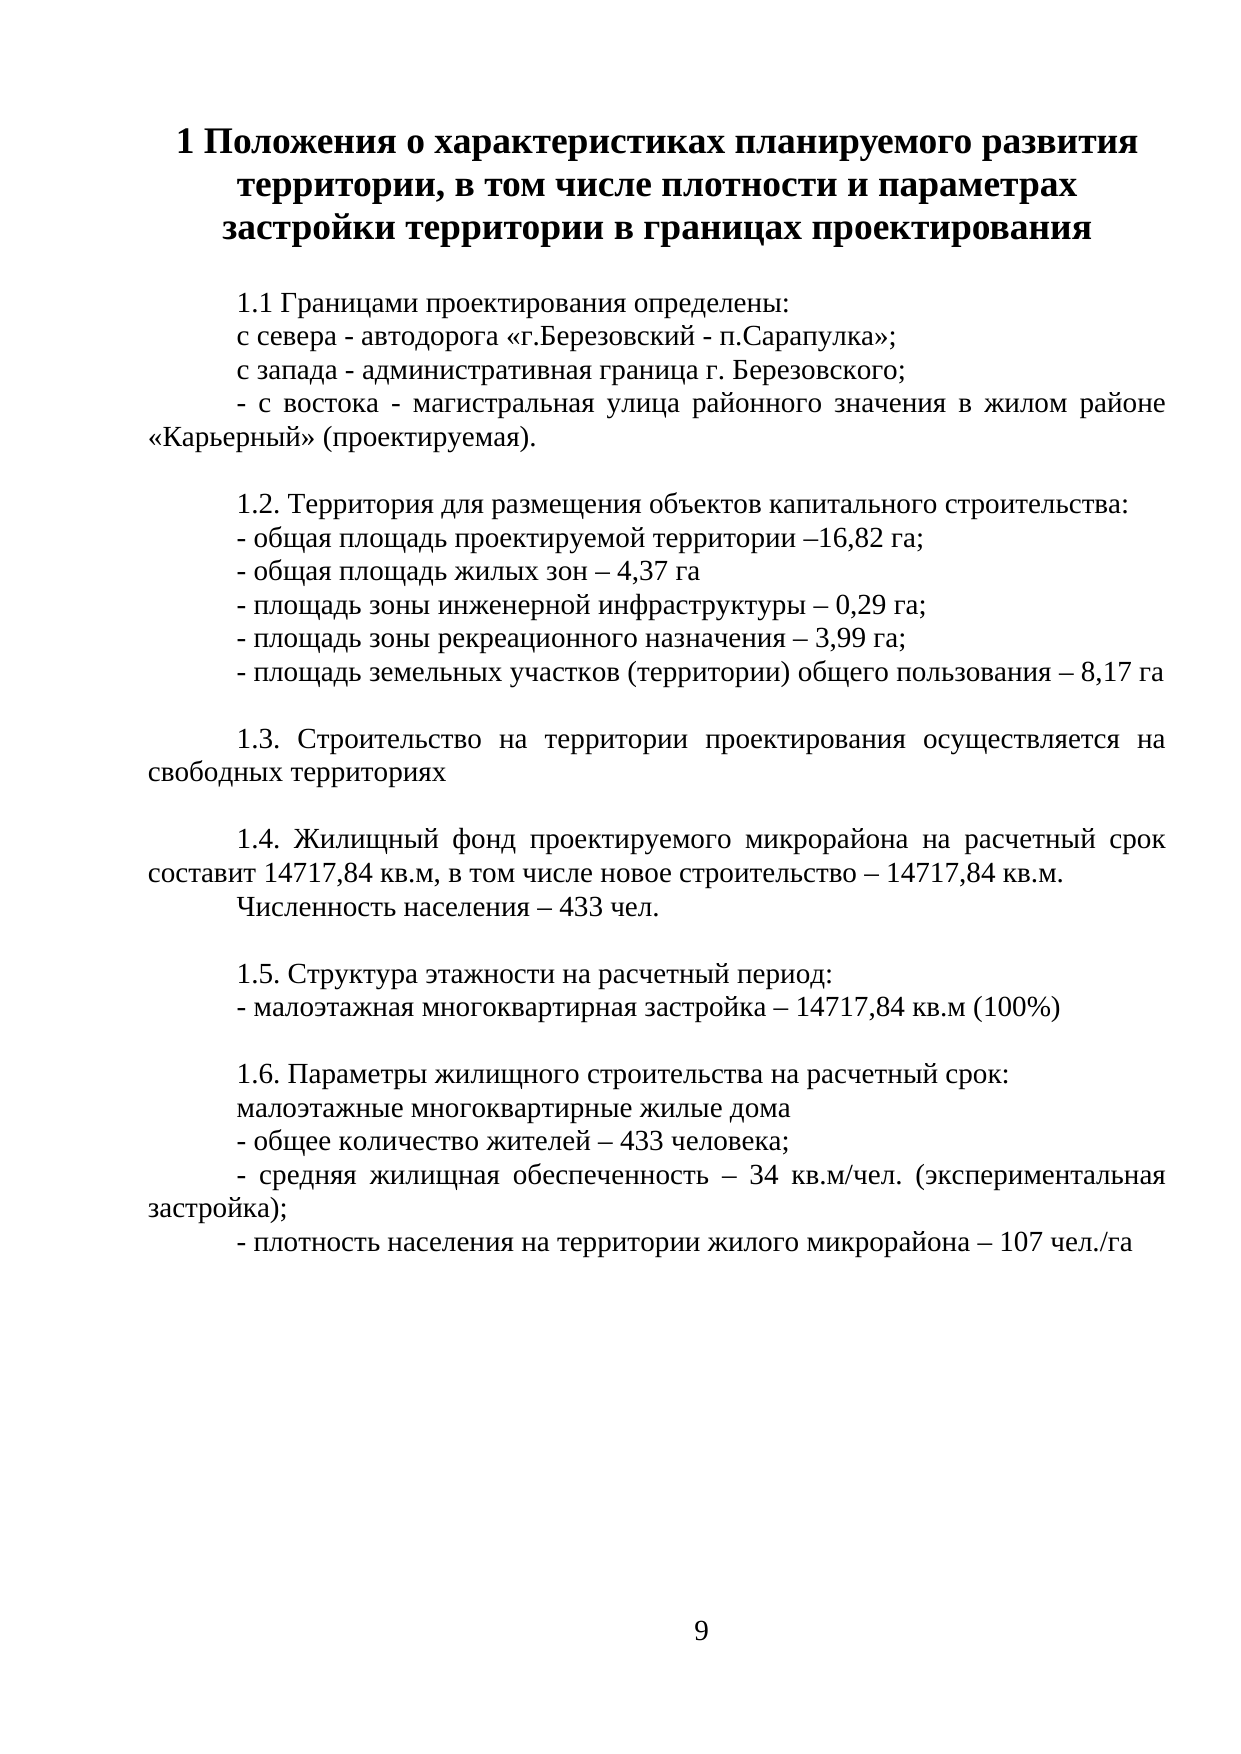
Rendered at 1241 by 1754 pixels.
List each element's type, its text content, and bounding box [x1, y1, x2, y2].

text с запада - административная граница г. Березовского; [148, 352, 1167, 386]
text - общее количество жителей – 433 человека; [148, 1123, 1167, 1157]
text - общая площадь проектируемой территории –16,82 га; [148, 520, 1167, 553]
text - средняя жилищная обеспеченность – 34 кв.м/чел. (экспериментальная застройка); [148, 1157, 1167, 1224]
text - с востока - магистральная улица районного значения в жилом районе «Карьерный» (проектируемая). [148, 386, 1167, 453]
text 1.3. Строительство на территории проектирования осуществляется на свободных территориях [148, 721, 1167, 788]
text 1.2. Территория для размещения объектов капитального строительства: [148, 486, 1167, 520]
text - площадь земельных участков (территории) общего пользования – 8,17 га [148, 654, 1167, 687]
text - площадь зоны рекреационного назначения – 3,99 га; [148, 620, 1167, 654]
text - малоэтажная многоквартирная застройка – 14717,84 кв.м (100%) [148, 989, 1167, 1023]
subtitle 1 Положения о характеристиках планируемого развития территории, в том числе плотности и параметрах застройки территории в границах проектирования [148, 118, 1167, 247]
text Численность населения – 433 чел. [148, 889, 1167, 922]
text 1.1 Границами проектирования определены: [148, 285, 1167, 318]
text малоэтажные многоквартирные жилые дома [148, 1090, 1167, 1123]
text - общая площадь жилых зон – 4,37 га [148, 553, 1167, 587]
text 1.6. Параметры жилищного строительства на расчетный срок: [148, 1056, 1167, 1090]
text с севера - автодорога «г.Березовский - п.Сарапулка»; [148, 318, 1167, 352]
text 1.4. Жилищный фонд проектируемого микрорайона на расчетный срок составит 14717,84 кв.м, в том числе новое строительство – 14717,84 кв.м. [148, 822, 1167, 889]
text - плотность населения на территории жилого микрорайона – 107 чел./га [148, 1224, 1167, 1258]
text 1.5. Структура этажности на расчетный период: [148, 956, 1167, 989]
text - площадь зоны инженерной инфраструктуры – 0,29 га; [148, 587, 1167, 620]
